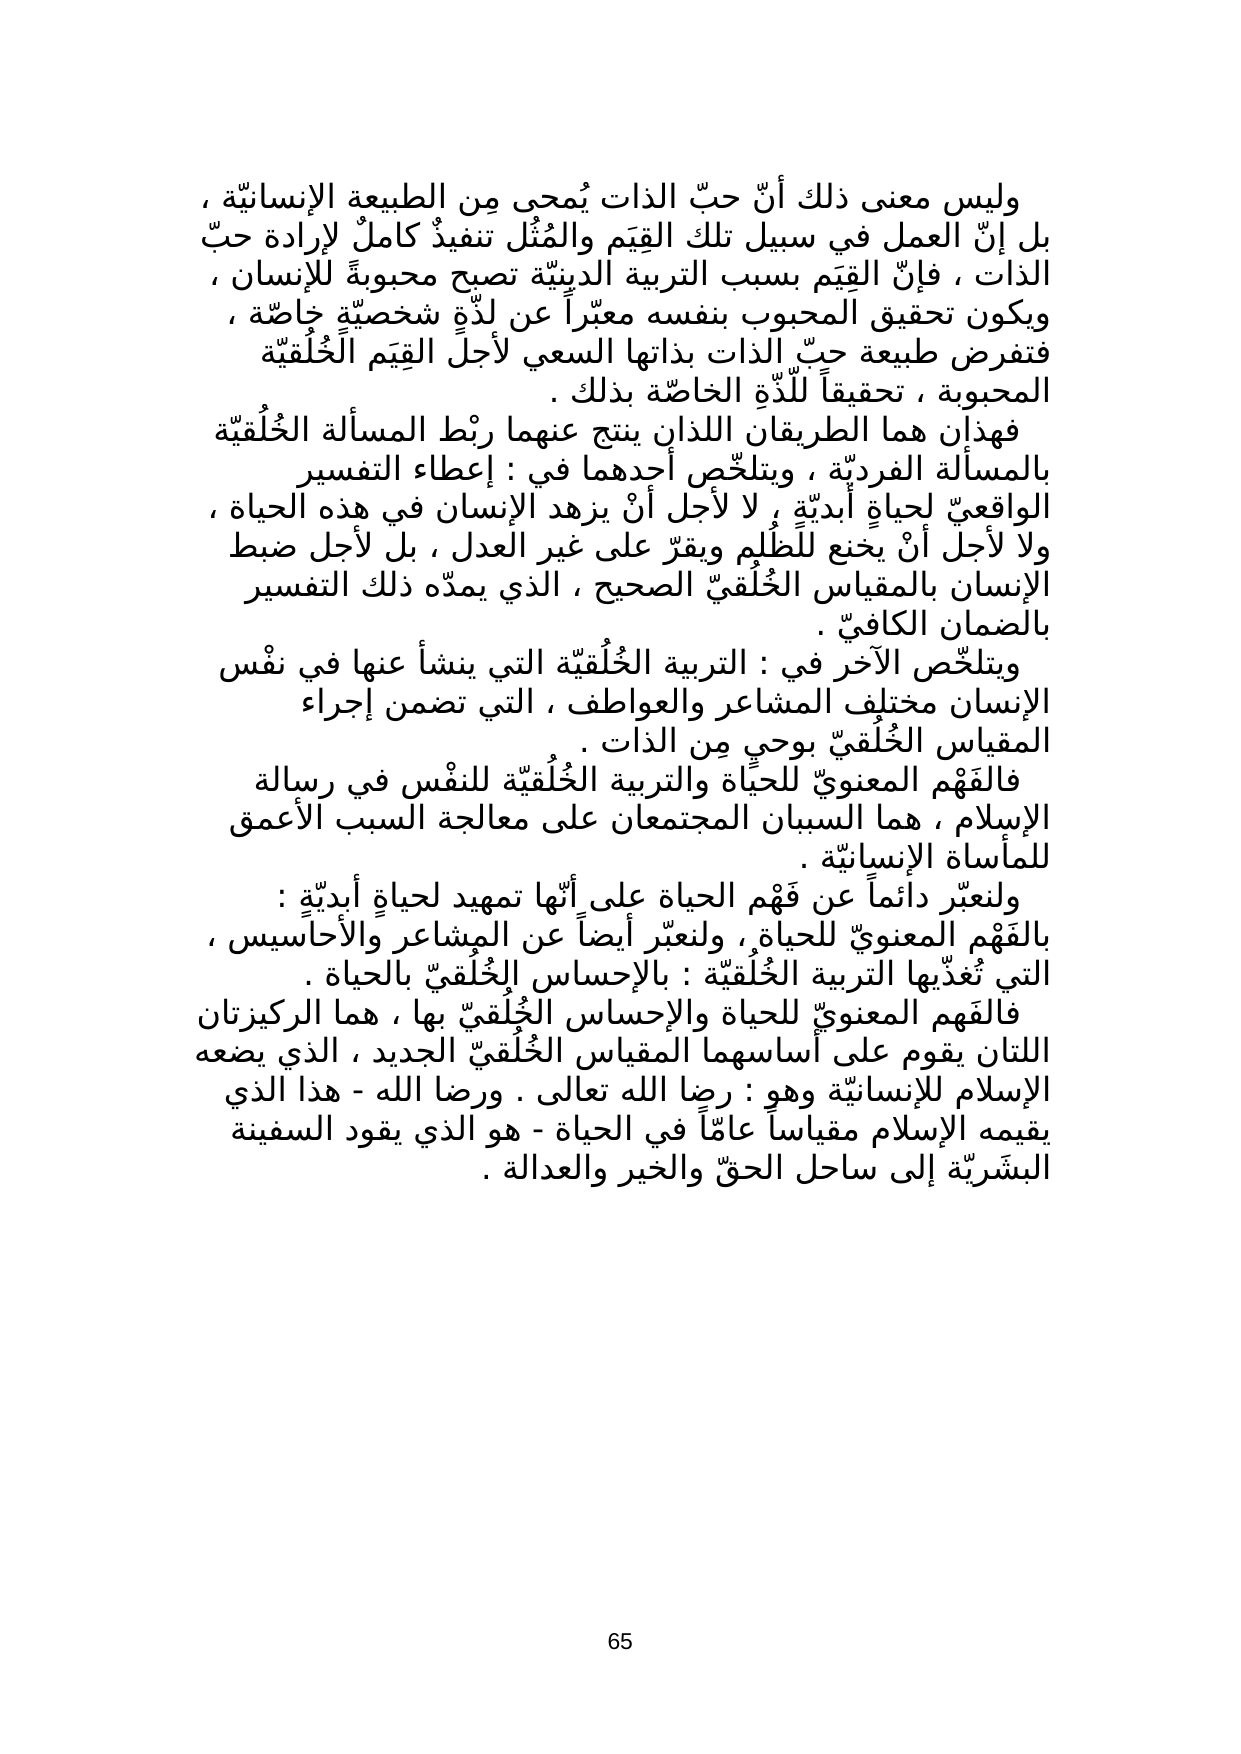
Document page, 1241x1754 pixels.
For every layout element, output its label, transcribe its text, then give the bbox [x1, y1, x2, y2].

text فهذان هما الطريقان اللذان ينتج عنهما ربْط المسألة الخُلُقيّة بالمسألة الفرديّة ، ويتلخّص أحدهما في : إعطاء التفسير الواقعيّ لحياةٍ أبديّةٍ ، لا لأجل أنْ يزهد الإنسان في هذه الحياة ، ولا لأجل أنْ يخنع للظُلم ويقرّ على غير العدل ، بل لأجل ضبط الإنسان بالمقياس الخُلُقيّ الصحيح ، الذي يمدّه ذلك التفسير بالضمان الكافيّ . [189, 410, 1051, 643]
text فالفَهْم المعنويّ للحياة والتربية الخُلُقيّة للنفْس في رسالة الإسلام ، هما السببان المجتمعان على معالجة السبب الأعمق للمأساة الإنسانيّة . [189, 760, 1051, 877]
text وليس معنى ذلك أنّ حبّ الذات يُمحى مِن الطبيعة الإنسانيّة ، بل إنّ العمل في سبيل تلك القِيَم والمُثُل تنفيذٌ كاملٌ لإرادة حبّ الذات ، فإنّ القِيَم بسبب التربية الدينيّة تصبح محبوبةً للإنسان ، ويكون تحقيق المحبوب بنفسه معبّراً عن لذّةٍ شخصيّةٍ خاصّة ، فتفرض طبيعة حبّ الذات بذاتها السعي لأجل القِيَم الخُلُقيّة المحبوبة ، تحقيقاً للّذّةِ الخاصّة بذلك . [189, 177, 1051, 410]
text ويتلخّص الآخر في : التربية الخُلُقيّة التي ينشأ عنها في نفْس الإنسان مختلف المشاعر والعواطف ، التي تضمن إجراء المقياس الخُلُقيّ بوحيٍ مِن الذات . [189, 643, 1051, 760]
text ولنعبّر دائماً عن فَهْم الحياة على أنّها تمهيد لحياةٍ أبديّةٍ : بالفَهْم المعنويّ للحياة ، ولنعبّر أيضاً عن المشاعر والأحاسيس ، التي تُغذّيها التربية الخُلُقيّة : بالإحساس الخُلُقيّ بالحياة . [189, 877, 1051, 993]
text فالفَهم المعنويّ للحياة والإحساس الخُلُقيّ بها ، هما الركيزتان اللتان يقوم على أساسهما المقياس الخُلُقيّ الجديد ، الذي يضعه الإسلام للإنسانيّة وهو : رضا الله تعالى . ورضا الله - هذا الذي يقيمه الإسلام مقياساً عامّاً في الحياة - هو الذي يقود السفينة البشَريّة إلى ساحل الحقّ والخير والعدالة . [189, 993, 1051, 1187]
